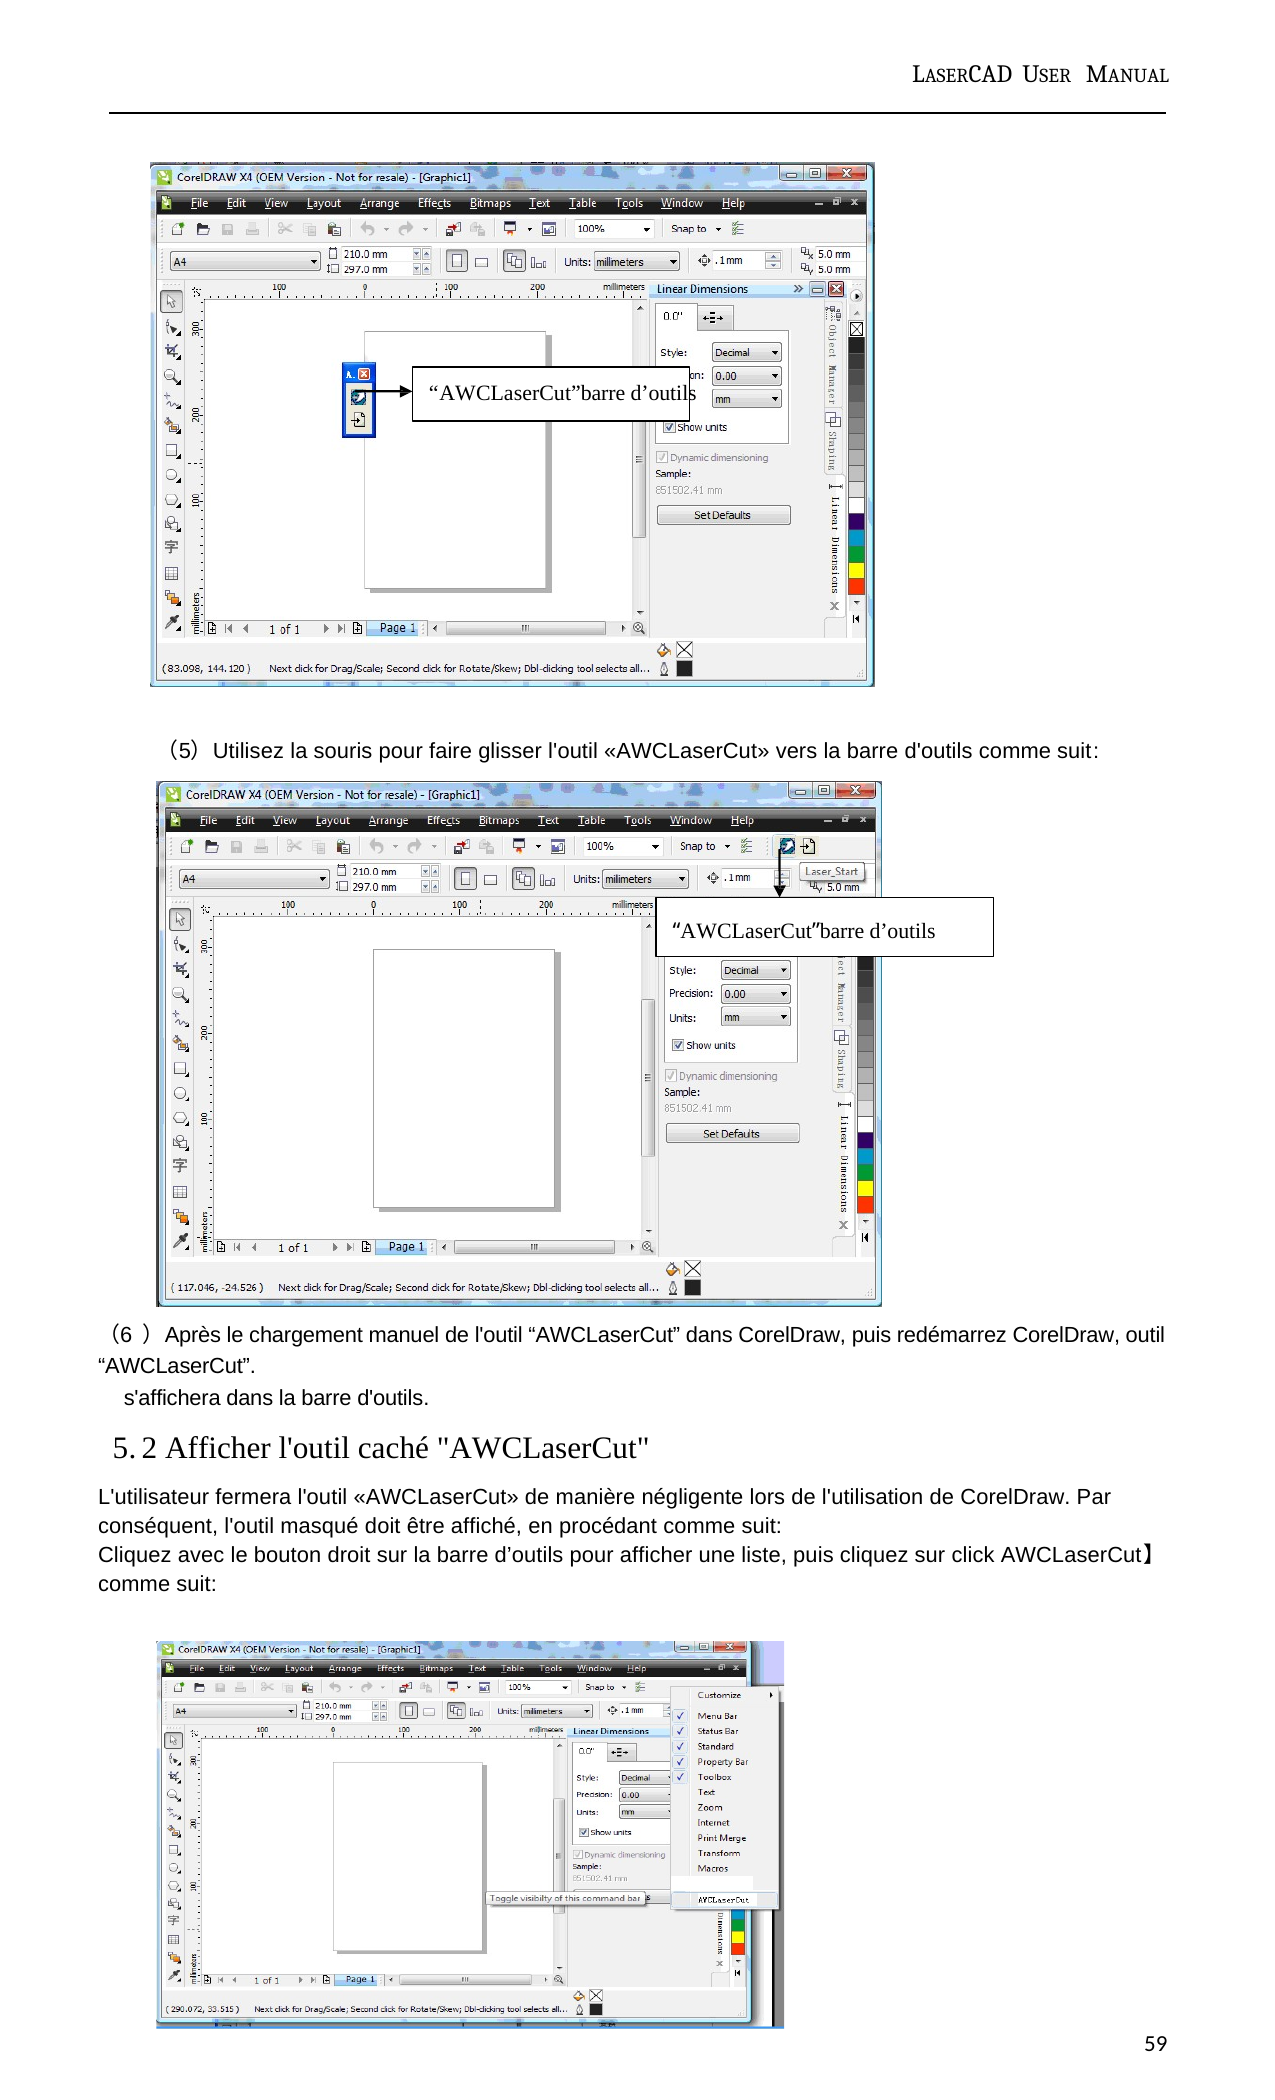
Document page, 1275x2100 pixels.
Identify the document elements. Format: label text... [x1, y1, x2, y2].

picture [156, 781, 882, 1307]
text s'affichera dans la barre d'outils. [123, 1380, 1181, 1411]
picture [150, 162, 875, 687]
text “AWCLaserCut”barre d’outils [672, 912, 1181, 942]
picture [156, 1641, 785, 2029]
text L'utilisateur fermera l'outil «AWCLaserCut» de manière négligente lors de l'utilisation de CorelDraw. Par conséquent, l'outil masqué doit être affiché, en procédant comme suit: [98, 1484, 1179, 1538]
text “AWCLaserCut”barre d’outils [429, 379, 1181, 404]
text 5. 2 Afficher l'outil caché "AWCLaserCut" [112, 1430, 1181, 1466]
text （5）Utilisez la souris pour faire glisser l'outil «AWCLaserCut» vers la barre d'outils comme suit: [157, 732, 1181, 762]
text Cliquez avec le bouton droit sur la barre d’outils pour afficher une liste, puis cliquez sur click AWCLaserCut】 comme suit: [98, 1542, 1179, 1596]
text （6 ）Après le chargement manuel de l'outil “AWCLaserCut” dans CorelDraw, puis redémarrez CorelDraw, outil “AWCLaserCut”. [98, 1317, 1181, 1380]
